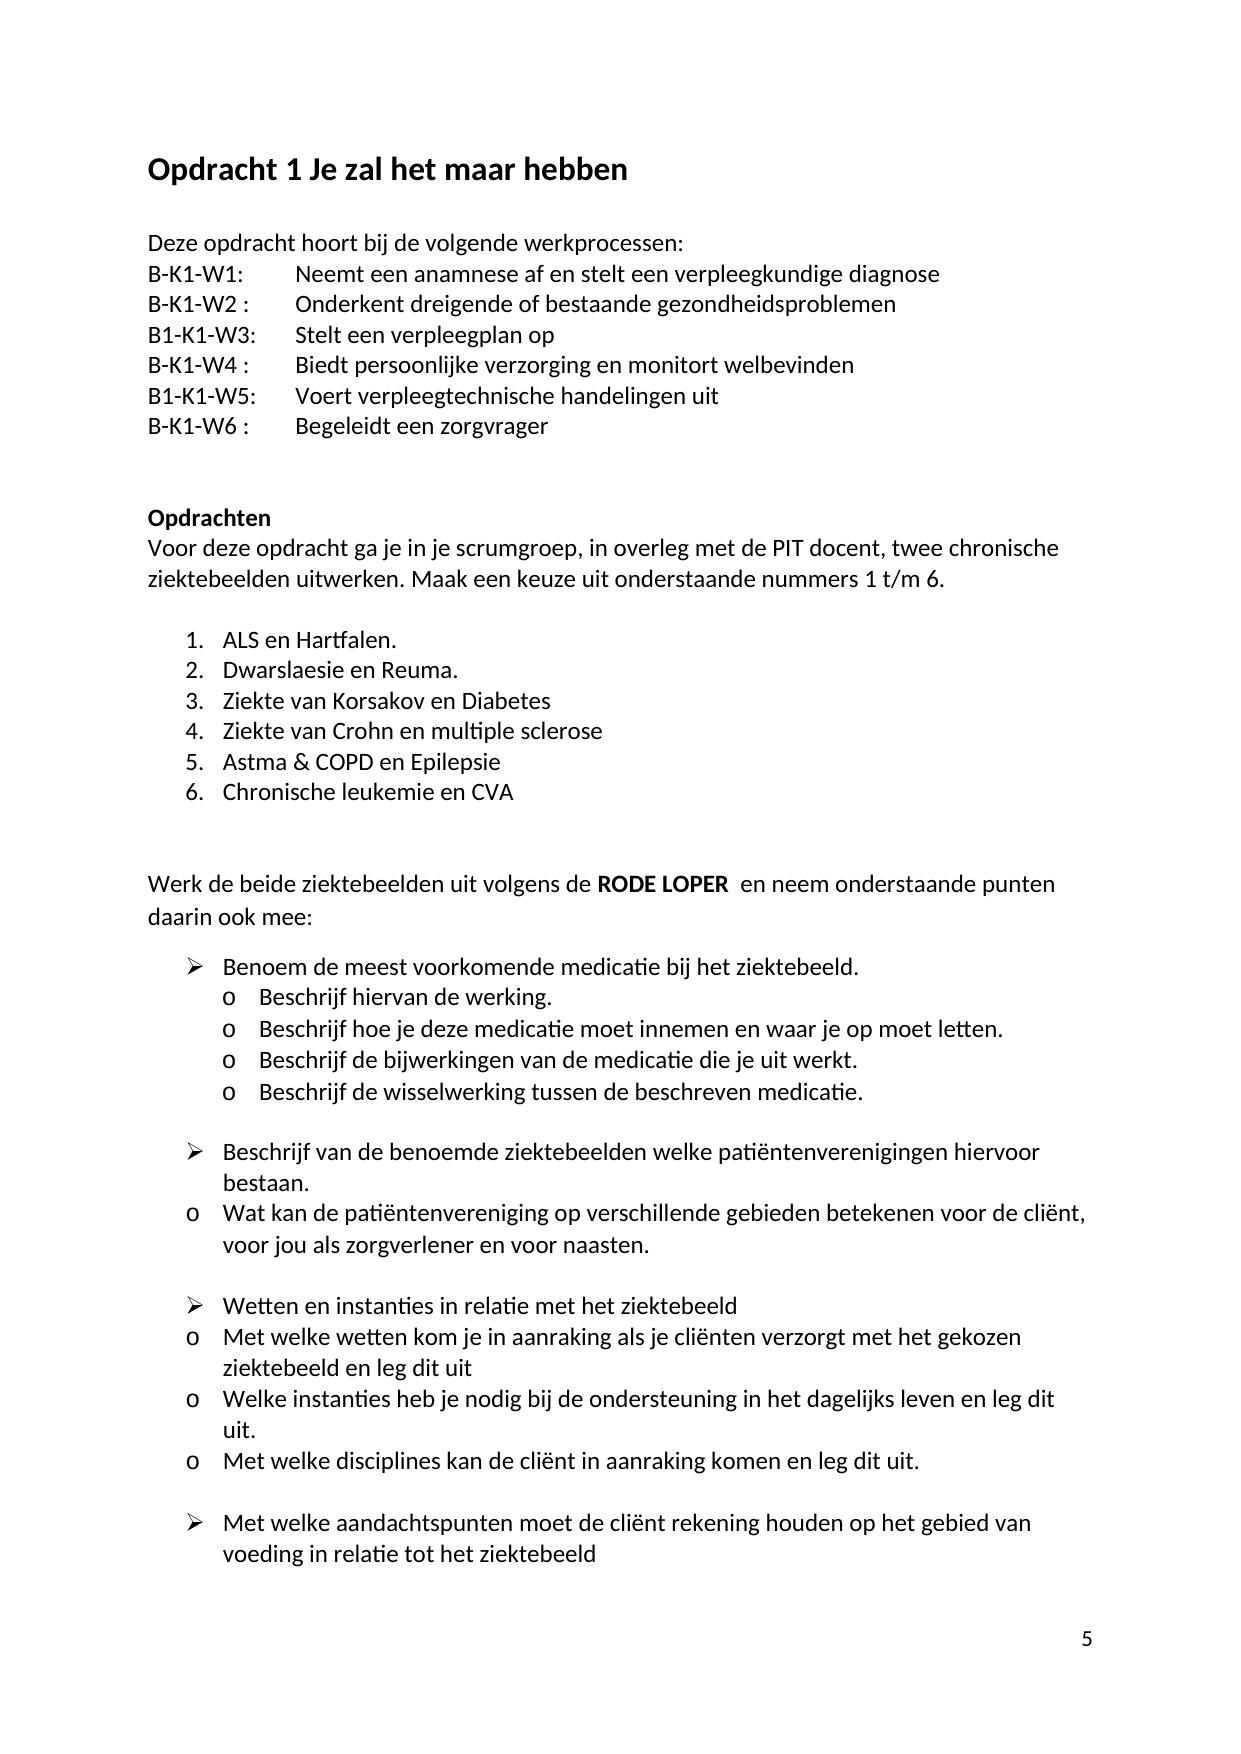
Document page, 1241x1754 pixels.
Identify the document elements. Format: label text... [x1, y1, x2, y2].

list Welke instanties heb je nodig bij de ondersteuning in het dagelijks leven en leg dit uit. [185, 1383, 1093, 1445]
list Beschrijf van de benoemde ziektebeelden welke patiëntenverenigingen hiervoor bestaan. [185, 1136, 1093, 1197]
text Werk de beide ziektebeelden uit volgens de RODE LOPER en neem onderstaande punten daarin ook mee: [148, 868, 1093, 932]
list Met welke wetten kom je in aanraking als je cliënten verzorgt met het gekozen ziektebeeld en leg dit uit [185, 1321, 1093, 1383]
list Beschrijf de wisselwerking tussen de beschreven medicatie. [221, 1076, 1093, 1108]
list Chronische leukemie en CVA [185, 777, 1093, 807]
text B1-K1-W3: Stelt een verpleegplan op [148, 319, 1093, 349]
list Ziekte van Crohn en multiple sclerose [185, 716, 1093, 746]
text Deze opdracht hoort bij de volgende werkprocessen: [148, 227, 1093, 258]
list Beschrijf hiervan de werking. [221, 981, 1093, 1013]
list Beschrijf de bijwerkingen van de medicatie die je uit werkt. [221, 1045, 1093, 1076]
text Voor deze opdracht ga je in je scrumgroep, in overleg met de PIT docent, twee chronische ziektebeelden uitwerken. Maak een keuze uit onderstaande nummers 1 t/m 6. [148, 532, 1093, 593]
list Ziekte van Korsakov en Diabetes [185, 685, 1093, 716]
text B-K1-W4 : Biedt persoonlijke verzorging en monitort welbevinden [148, 349, 1093, 380]
list Benoem de meest voorkomende medicatie bij het ziektebeeld. [185, 951, 1093, 981]
list Dwarslaesie en Reuma. [185, 654, 1093, 685]
list Met welke aandachtspunten moet de cliënt rekening houden op het gebied van voeding in relatie tot het ziektebeeld [185, 1507, 1093, 1568]
subtitle Opdracht 1 Je zal het maar hebben [148, 148, 1093, 188]
list ALS en Hartfalen. [185, 624, 1093, 654]
text B-K1-W2 : Onderkent dreigende of bestaande gezondheidsproblemen [148, 288, 1093, 319]
text B-K1-W1: Neemt een anamnese af en stelt een verpleegkundige diagnose [148, 258, 1093, 288]
text Opdrachten [148, 502, 1093, 532]
list Met welke disciplines kan de cliënt in aanraking komen en leg dit uit. [185, 1445, 1093, 1477]
list Astma & COPD en Epilepsie [185, 746, 1093, 777]
text B-K1-W6 : Begeleidt een zorgvrager [148, 410, 1093, 441]
list Wat kan de patiëntenvereniging op verschillende gebieden betekenen voor de cliënt, voor jou als zorgverlener en voor naasten. [185, 1197, 1093, 1259]
list Wetten en instanties in relatie met het ziektebeeld [185, 1290, 1093, 1321]
text B1-K1-W5: Voert verpleegtechnische handelingen uit [148, 380, 1093, 410]
list Beschrijf hoe je deze medicatie moet innemen en waar je op moet letten. [221, 1013, 1093, 1045]
